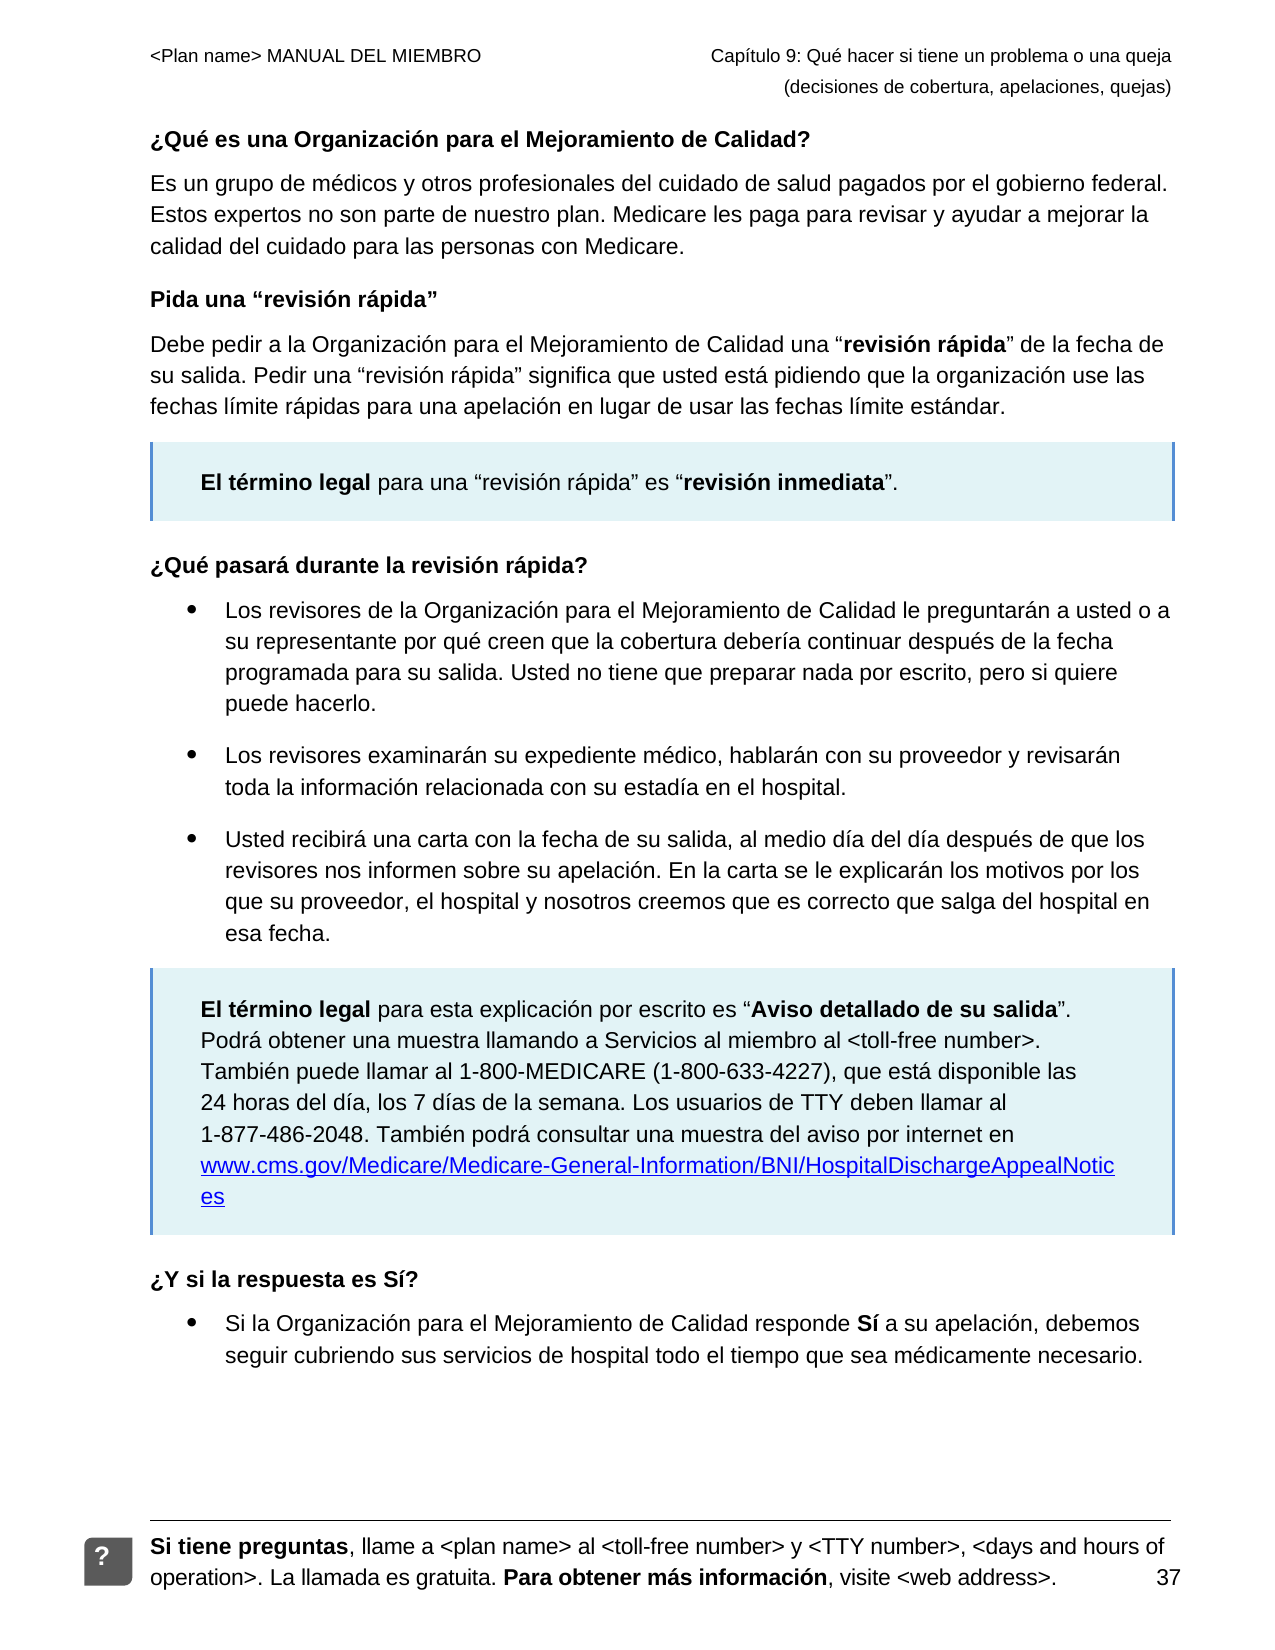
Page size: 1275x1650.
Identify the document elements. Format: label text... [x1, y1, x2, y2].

subtitle ¿Qué pasará durante la revisión rápida? [150, 547, 1096, 581]
text Es un grupo de médicos y otros profesionales del cuidado de salud pagados por el gobierno federal. Estos expertos no son parte de nuestro plan. Medicare les paga para revisar y ayudar a mejorar la calidad del cuidado para las personas con Medicare. [150, 167, 1171, 260]
table_header El término legal para esta explicación por escrito es “Aviso detallado de su salida”. Podrá obtener una muestra llamando a Servicios al miembro al <toll-free number>. También puede llamar al 1-800-MEDICARE (1-800-633-4227), que está disponible las 24 horas del día, los 7 días de la semana. Los usuarios de TTY deben llamar al 1-877-486-2048. También podrá consultar una muestra del aviso por internet en www.cms.gov/Medicare/Medicare-General-Information/BNI/HospitalDischargeAppealNotices [153, 971, 1172, 1232]
list Los revisores examinarán su expediente médico, hablarán con su proveedor y revisarán toda la información relacionada con su estadía en el hospital. [187, 739, 1171, 801]
text Debe pedir a la Organización para el Mejoramiento de Calidad una “revisión rápida” de la fecha de su salida. Pedir una “revisión rápida” significa que usted está pidiendo que la organización use las fechas límite rápidas para una apelación en lugar de usar las fechas límite estándar. [150, 327, 1171, 421]
subtitle ¿Qué es una Organización para el Mejoramiento de Calidad? [150, 121, 1096, 154]
list Si la Organización para el Mejoramiento de Calidad responde Sí a su apelación, debemos seguir cubriendo sus servicios de hospital todo el tiempo que sea médicamente necesario. [187, 1307, 1171, 1369]
table_header El término legal para una “revisión rápida” es “revisión inmediata”. [153, 445, 1172, 518]
list Los revisores de la Organización para el Mejoramiento de Calidad le preguntarán a usted o a su representante por qué creen que la cobertura debería continuar después de la fecha programada para su salida. Usted no tiene que preparar nada por escrito, pero si quiere puede hacerlo. [187, 593, 1171, 718]
subtitle Pida una “revisión rápida” [150, 281, 1096, 314]
subtitle ¿Y si la respuesta es Sí? [150, 1261, 1096, 1294]
list Usted recibirá una carta con la fecha de su salida, al medio día del día después de que los revisores nos informen sobre su apelación. En la carta se le explicarán los motivos por los que su proveedor, el hospital y nosotros creemos que es correcto que salga del hospital en esa fecha. [187, 822, 1171, 947]
